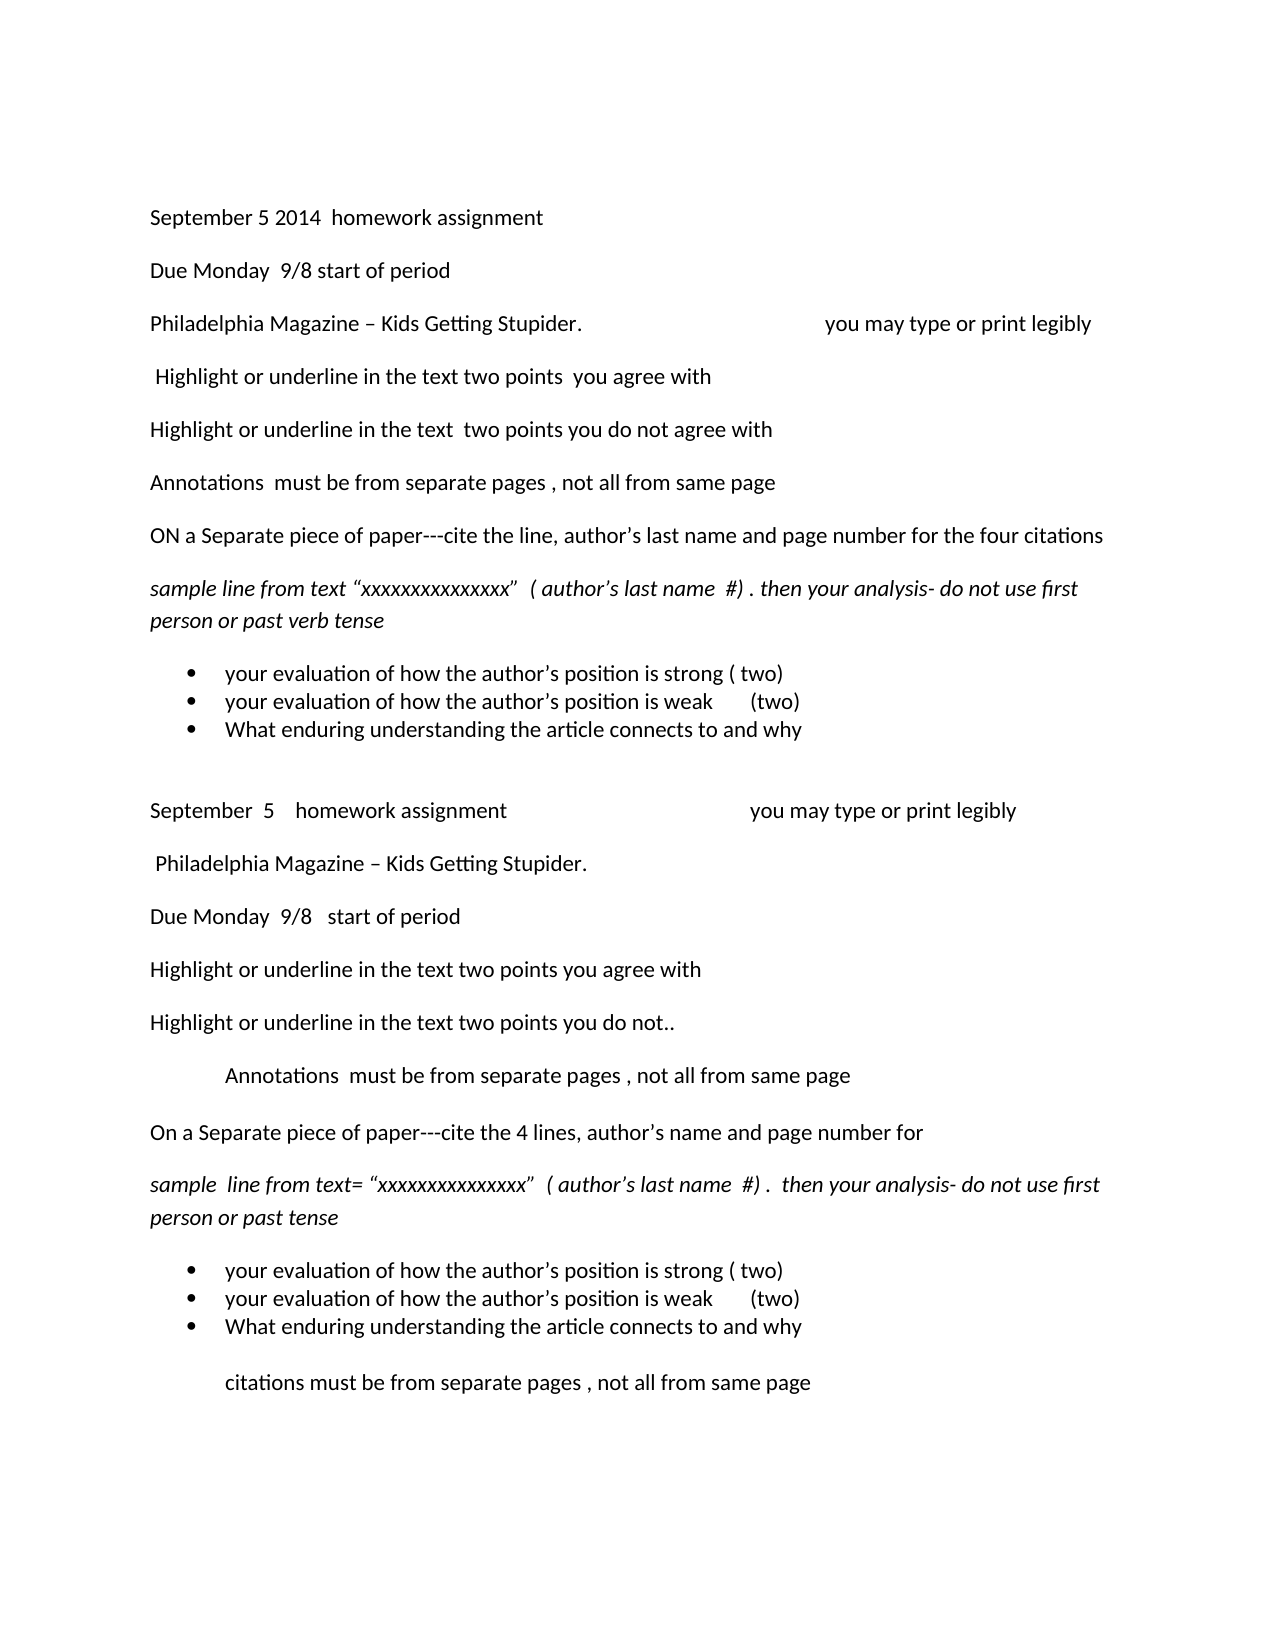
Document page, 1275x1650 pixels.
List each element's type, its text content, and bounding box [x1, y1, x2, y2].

text September 5 homework assignment you may type or print legibly [150, 796, 1125, 824]
text sample line from text= “xxxxxxxxxxxxxxx” ( author’s last name #) . then your analysis- do not use first person or past tense [150, 1171, 1125, 1231]
text Due Monday 9/8 start of period [150, 256, 1125, 284]
text Philadelphia Magazine – Kids Getting Stupider. [150, 849, 1125, 877]
list your evaluation of how the author’s position is strong ( two) [187, 659, 1125, 687]
list your evaluation of how the author’s position is weak (two) [187, 687, 1125, 715]
text On a Separate piece of paper---cite the 4 lines, author’s name and page number for [150, 1118, 1125, 1146]
text Highlight or underline in the text two points you do not agree with [150, 415, 1125, 443]
list What enduring understanding the article connects to and why [187, 715, 1125, 743]
list your evaluation of how the author’s position is weak (two) [187, 1284, 1125, 1312]
text Philadelphia Magazine – Kids Getting Stupider. you may type or print legibly [150, 309, 1125, 337]
list Annotations must be from separate pages , not all from same page [225, 1062, 1125, 1089]
text Highlight or underline in the text two points you do not.. [150, 1008, 1125, 1037]
text Highlight or underline in the text two points you agree with [150, 362, 1125, 390]
list citations must be from separate pages , not all from same page [225, 1368, 1125, 1396]
list your evaluation of how the author’s position is strong ( two) [187, 1256, 1125, 1284]
text Annotations must be from separate pages , not all from same page [150, 468, 1125, 496]
list What enduring understanding the article connects to and why [187, 1312, 1125, 1340]
text Due Monday 9/8 start of period [150, 902, 1125, 931]
text Highlight or underline in the text two points you agree with [150, 956, 1125, 983]
text September 5 2014 homework assignment [150, 203, 1125, 231]
text ON a Separate piece of paper---cite the line, author’s last name and page number for the four citations [150, 521, 1125, 549]
text sample line from text “xxxxxxxxxxxxxxx” ( author’s last name #) . then your analysis- do not use first person or past verb tense [150, 574, 1125, 634]
